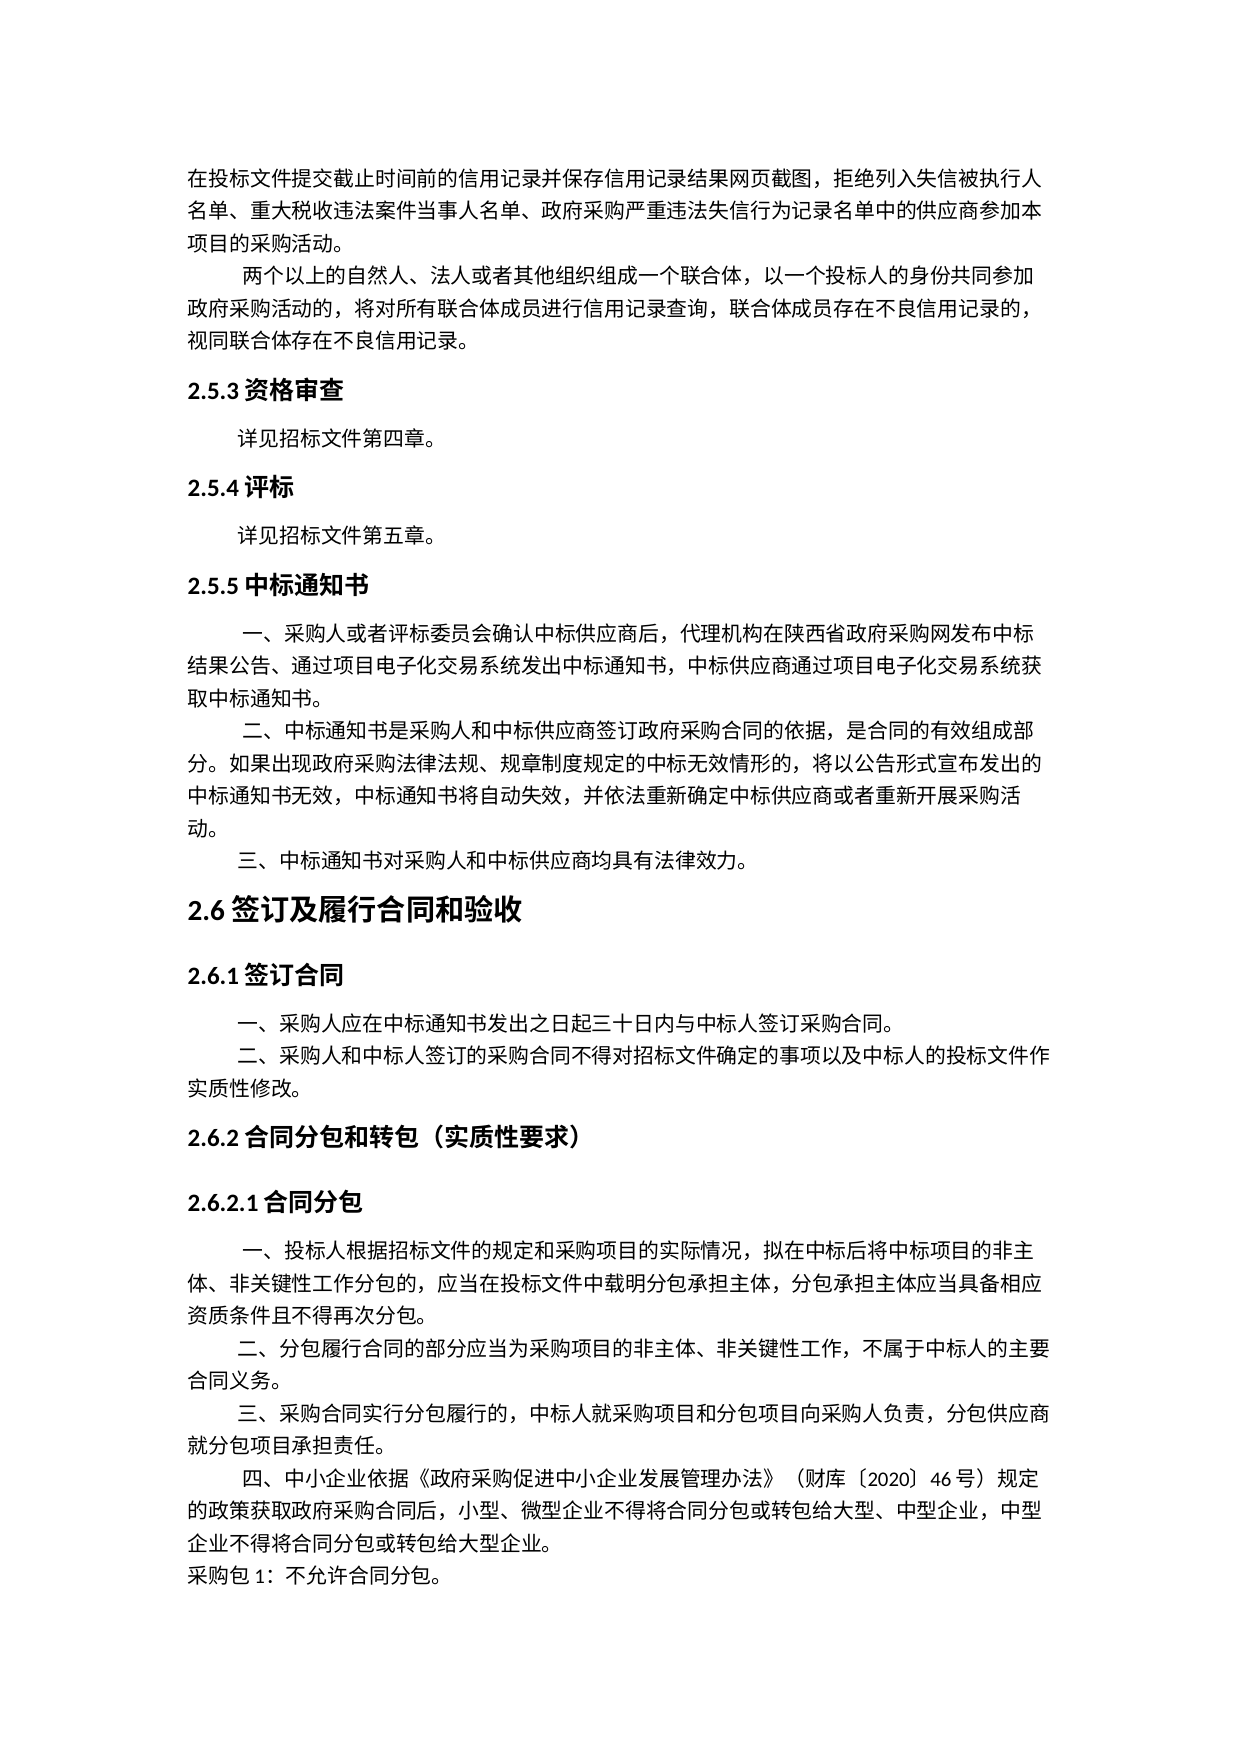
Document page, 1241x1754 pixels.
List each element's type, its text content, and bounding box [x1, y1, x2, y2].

text 四、中小企业依据《政府采购促进中小企业发展管理办法》（财库〔2020〕46号）规定的政策获取政府采购合同后，小型、微型企业不得将合同分包或转包给大型、中型企业，中型企业不得将合同分包或转包给大型企业。 [187, 1462, 1053, 1559]
text 二、中标通知书是采购人和中标供应商签订政府采购合同的依据，是合同的有效组成部分。如果出现政府采购法律法规、规章制度规定的中标无效情形的，将以公告形式宣布发出的中标通知书无效，中标通知书将自动失效，并依法重新确定中标供应商或者重新开展采购活动。 [187, 714, 1053, 844]
text 一、采购人应在中标通知书发出之日起三十日内与中标人签订采购合同。 [187, 1007, 1053, 1039]
text 详见招标文件第四章。 [187, 422, 1053, 454]
text 2.5.3资格审查 [187, 357, 1053, 422]
text 一、投标人根据招标文件的规定和采购项目的实际情况，拟在中标后将中标项目的非主体、非关键性工作分包的，应当在投标文件中载明分包承担主体，分包承担主体应当具备相应资质条件且不得再次分包。 [187, 1234, 1053, 1332]
text 2.5.5中标通知书 [187, 552, 1053, 617]
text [187, 162, 1053, 259]
text 2.5.4评标 [187, 454, 1053, 519]
text 二、分包履行合同的部分应当为采购项目的非主体、非关键性工作，不属于中标人的主要合同义务。 [187, 1332, 1053, 1397]
text 三、采购合同实行分包履行的，中标人就采购项目和分包项目向采购人负责，分包供应商就分包项目承担责任。 [187, 1397, 1053, 1462]
text 二、采购人和中标人签订的采购合同不得对招标文件确定的事项以及中标人的投标文件作实质性修改。 [187, 1039, 1053, 1104]
text 2.6.1签订合同 [187, 942, 1053, 1007]
text 两个以上的自然人、法人或者其他组织组成一个联合体，以一个投标人的身份共同参加政府采购活动的，将对所有联合体成员进行信用记录查询，联合体成员存在不良信用记录的，视同联合体存在不良信用记录。 [187, 259, 1053, 357]
text 2.6.2.1合同分包 [187, 1169, 1053, 1234]
text 采购包1：不允许合同分包。 [187, 1559, 1053, 1592]
text 详见招标文件第五章。 [187, 519, 1053, 552]
text 2.6签订及履行合同和验收 [187, 877, 1053, 942]
text 三、中标通知书对采购人和中标供应商均具有法律效力。 [187, 844, 1053, 877]
text 2.6.2合同分包和转包（实质性要求） [187, 1104, 1053, 1169]
text 一、采购人或者评标委员会确认中标供应商后，代理机构在陕西省政府采购网发布中标结果公告、通过项目电子化交易系统发出中标通知书，中标供应商通过项目电子化交易系统获取中标通知书。 [187, 617, 1053, 714]
